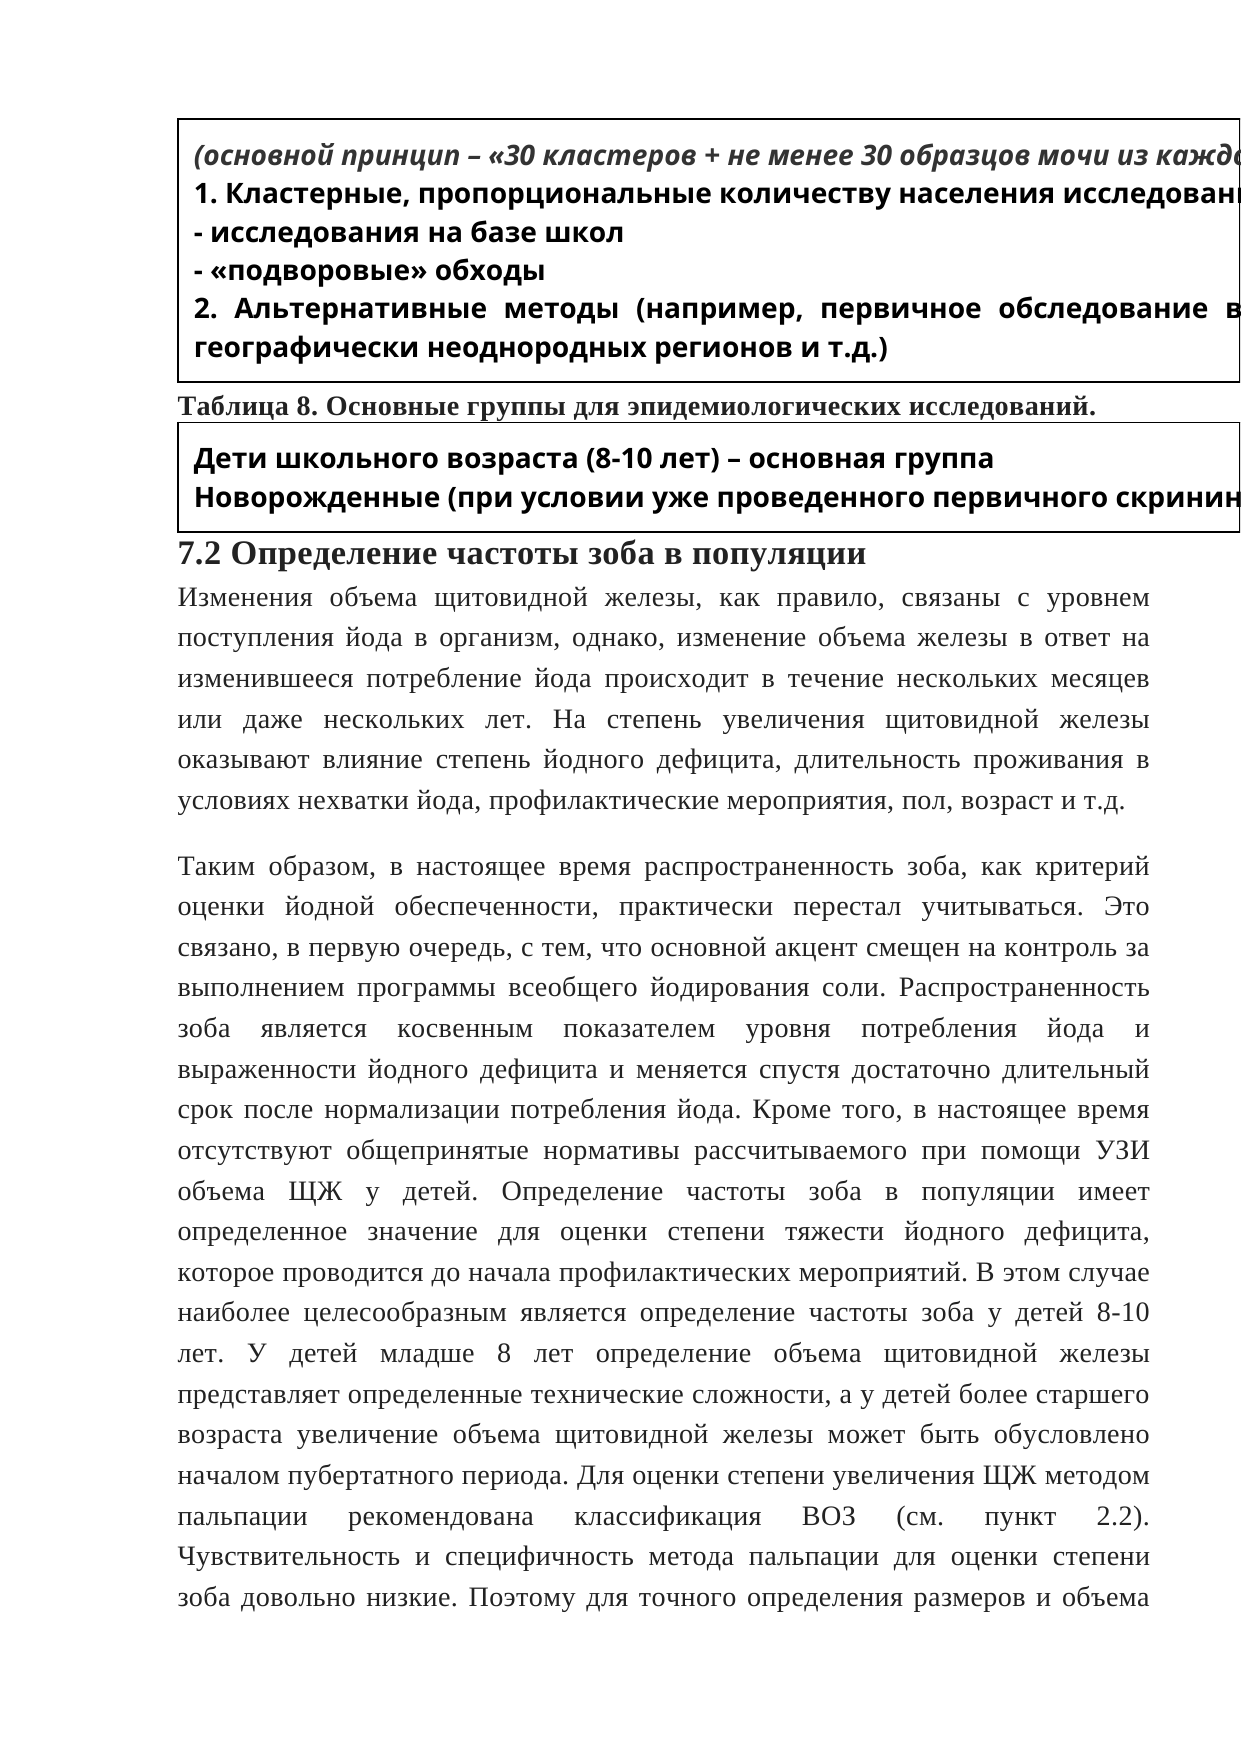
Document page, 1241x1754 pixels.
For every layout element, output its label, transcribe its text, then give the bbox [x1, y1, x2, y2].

text 7.2 Определение частоты зоба в популяции [177, 533, 1152, 572]
text Таблица 8. Основные группы для эпидемиологических исследований. [177, 383, 1152, 422]
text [177, 840, 1152, 1612]
table_header Дети школьного возраста (8-10 лет) – основная группа Новорожденные (при условии уже проведенного первичного скринингового исследования йодной обеспеченности в регионе) [179, 423, 1239, 531]
table_header (основной принцип – «30 кластеров + не менее 30 образцов мочи из каждого кластера») 1. Кластерные, пропорциональные количеству населения исследования - исследования на базе школ - «подворовые» обходы 2. Альтернативные методы (например, первичное обследование в школах регионов, не имеющих никаких данных о ситуации с ЙДЗ; для географически неоднородных регионов и т.д.) [179, 120, 1239, 381]
text Изменения объема щитовидной железы, как правило, связаны с уровнем поступления йода в организм, однако, изменение объема железы в ответ на изменившееся потребление йода происходит в течение нескольких месяцев или даже нескольких лет. На степень увеличения щитовидной железы оказывают влияние степень йодного дефицита, длительность проживания в условиях нехватки йода, профилактические мероприятия, пол, возраст и т.д. [177, 572, 1152, 815]
